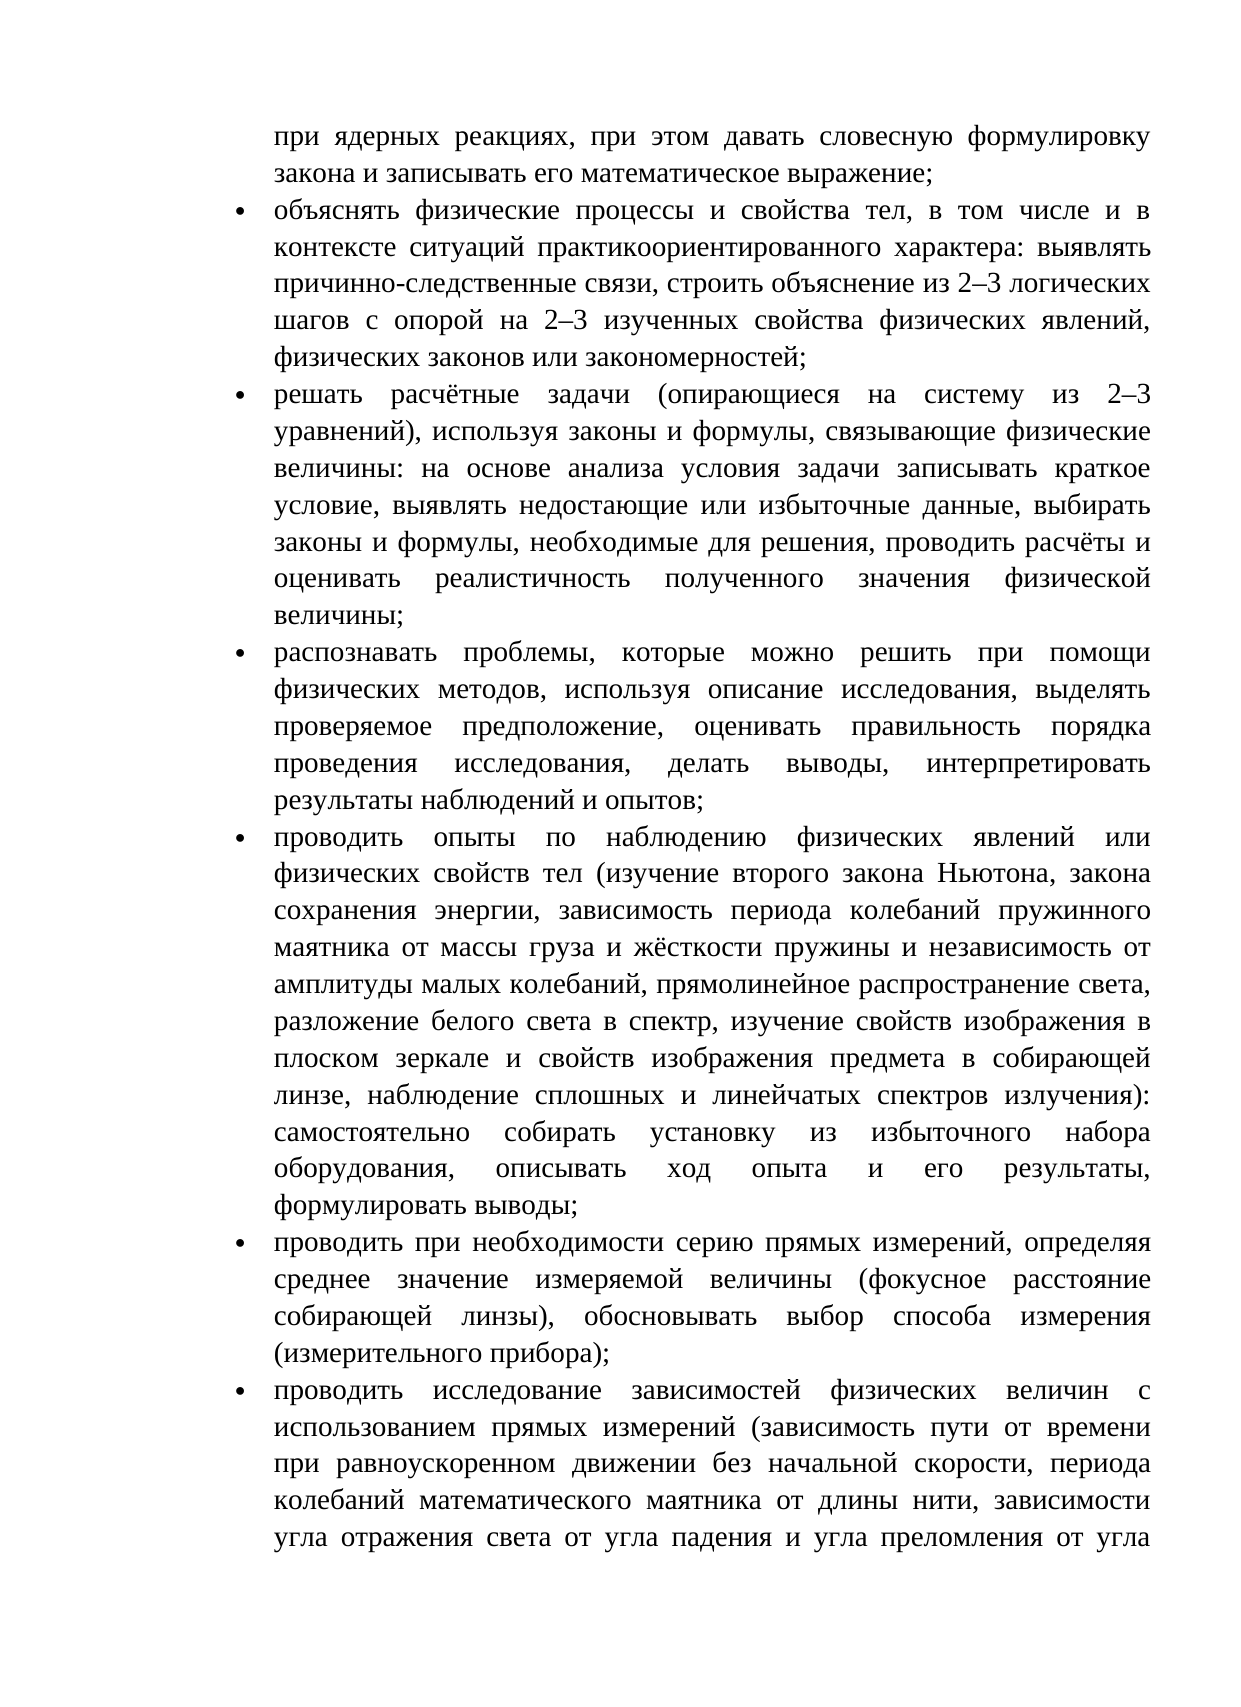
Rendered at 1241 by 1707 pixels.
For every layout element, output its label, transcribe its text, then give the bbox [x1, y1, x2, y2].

list распознавать проблемы, которые можно решить при помощи физических методов, используя описание исследования, выделять проверяемое предположение, оценивать правильность порядка проведения исследования, делать выводы, интерпретировать результаты наблюдений и опытов; [236, 634, 1152, 815]
list проводить опыты по наблюдению физических явлений или физических свойств тел (изучение второго закона Ньютона, закона сохранения энергии, зависимость периода колебаний пружинного маятника от массы груза и жёсткости пружины и независимость от амплитуды малых колебаний, прямолинейное распространение света, разложение белого света в спектр, изучение свойств изображения в плоском зеркале и свойств изображения предмета в собирающей линзе, наблюдение сплошных и линейчатых спектров излучения): самостоятельно собирать установку из избыточного набора оборудования, описывать ход опыта и его результаты, формулировать выводы; [236, 819, 1152, 1221]
list объяснять физические процессы и свойства тел, в том числе и в контексте ситуаций практико­ориентированного характера: выявлять причинно­-следственные связи, строить объяснение из 2–3 логических шагов с опорой на 2–3 изученных свойства физических явлений, физических законов или закономерностей; [236, 192, 1152, 373]
list решать расчётные задачи (опирающиеся на систему из 2–3 уравнений), используя законы и формулы, связывающие физические величины: на основе анализа условия задачи записывать краткое условие, выявлять недостающие или избыточные данные, выбирать законы и формулы, необходимые для решения, проводить расчёты и оценивать реалистичность полученного значения физической величины; [236, 376, 1152, 631]
list проводить при необходимости серию прямых измерений, определяя среднее значение измеряемой величины (фокусное расстояние собирающей линзы), обосновывать выбор способа измерения (измерительного прибора); [236, 1224, 1152, 1368]
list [236, 118, 1152, 188]
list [236, 1372, 1152, 1553]
